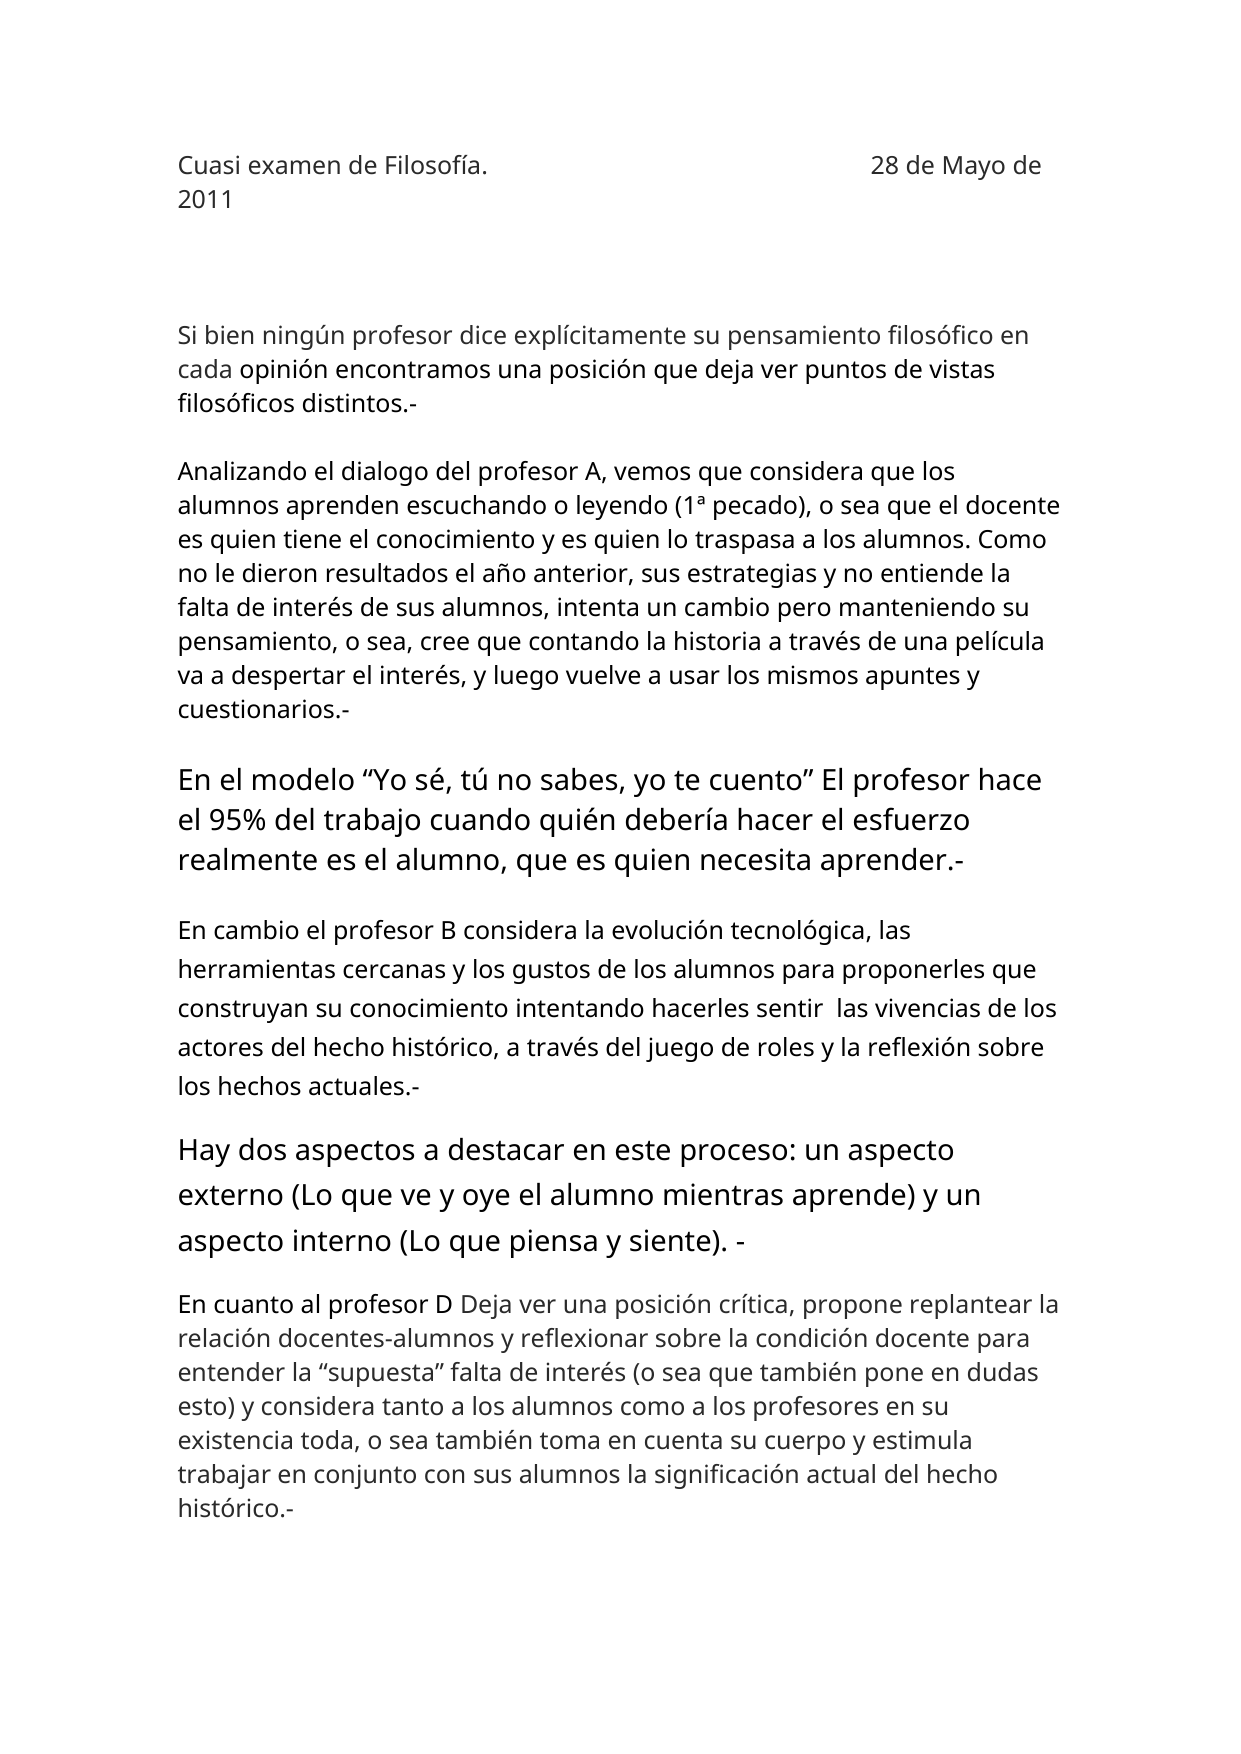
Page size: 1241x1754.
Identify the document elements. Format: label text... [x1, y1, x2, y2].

text Hay dos aspectos a destacar en este proceso: un aspecto externo (Lo que ve y oye el alumno mientras aprende) y un aspecto interno (Lo que piensa y siente). - [177, 1129, 1063, 1260]
text Si bien ningún profesor dice explícitamente su pensamiento filosófico en cada opinión encontramos una posición que deja ver puntos de vistas filosóficos distintos.- [177, 317, 1063, 419]
text En el modelo “Yo sé, tú no sabes, yo te cuento” El profesor hace el 95% del trabajo cuando quién debería hacer el esfuerzo realmente es el alumno, que es quien necesita aprender.- [177, 759, 1063, 878]
text En cambio el profesor B considera la evolución tecnológica, las herramientas cercanas y los gustos de los alumnos para proponerles que construyan su conocimiento intentando hacerles sentir las vivencias de los actores del hecho histórico, a través del juego de roles y la reflexión sobre los hechos actuales.- [177, 912, 1063, 1103]
text Cuasi examen de Filosofía. 28 de Mayo de 2011 [177, 148, 1063, 216]
text Analizando el dialogo del profesor A, vemos que considera que los alumnos aprenden escuchando o leyendo (1ª pecado), o sea que el docente es quien tiene el conocimiento y es quien lo traspasa a los alumnos. Como no le dieron resultados el año anterior, sus estrategias y no entiende la falta de interés de sus alumnos, intenta un cambio pero manteniendo su pensamiento, o sea, cree que contando la historia a través de una película va a despertar el interés, y luego vuelve a usar los mismos apuntes y cuestionarios.- [177, 453, 1063, 726]
text En cuanto al profesor D Deja ver una posición crítica, propone replantear la relación docentes-alumnos y reflexionar sobre la condición docente para entender la “supuesta” falta de interés (o sea que también pone en dudas esto) y considera tanto a los alumnos como a los profesores en su existencia toda, o sea también toma en cuenta su cuerpo y estimula trabajar en conjunto con sus alumnos la significación actual del hecho histórico.- [177, 1287, 1063, 1525]
